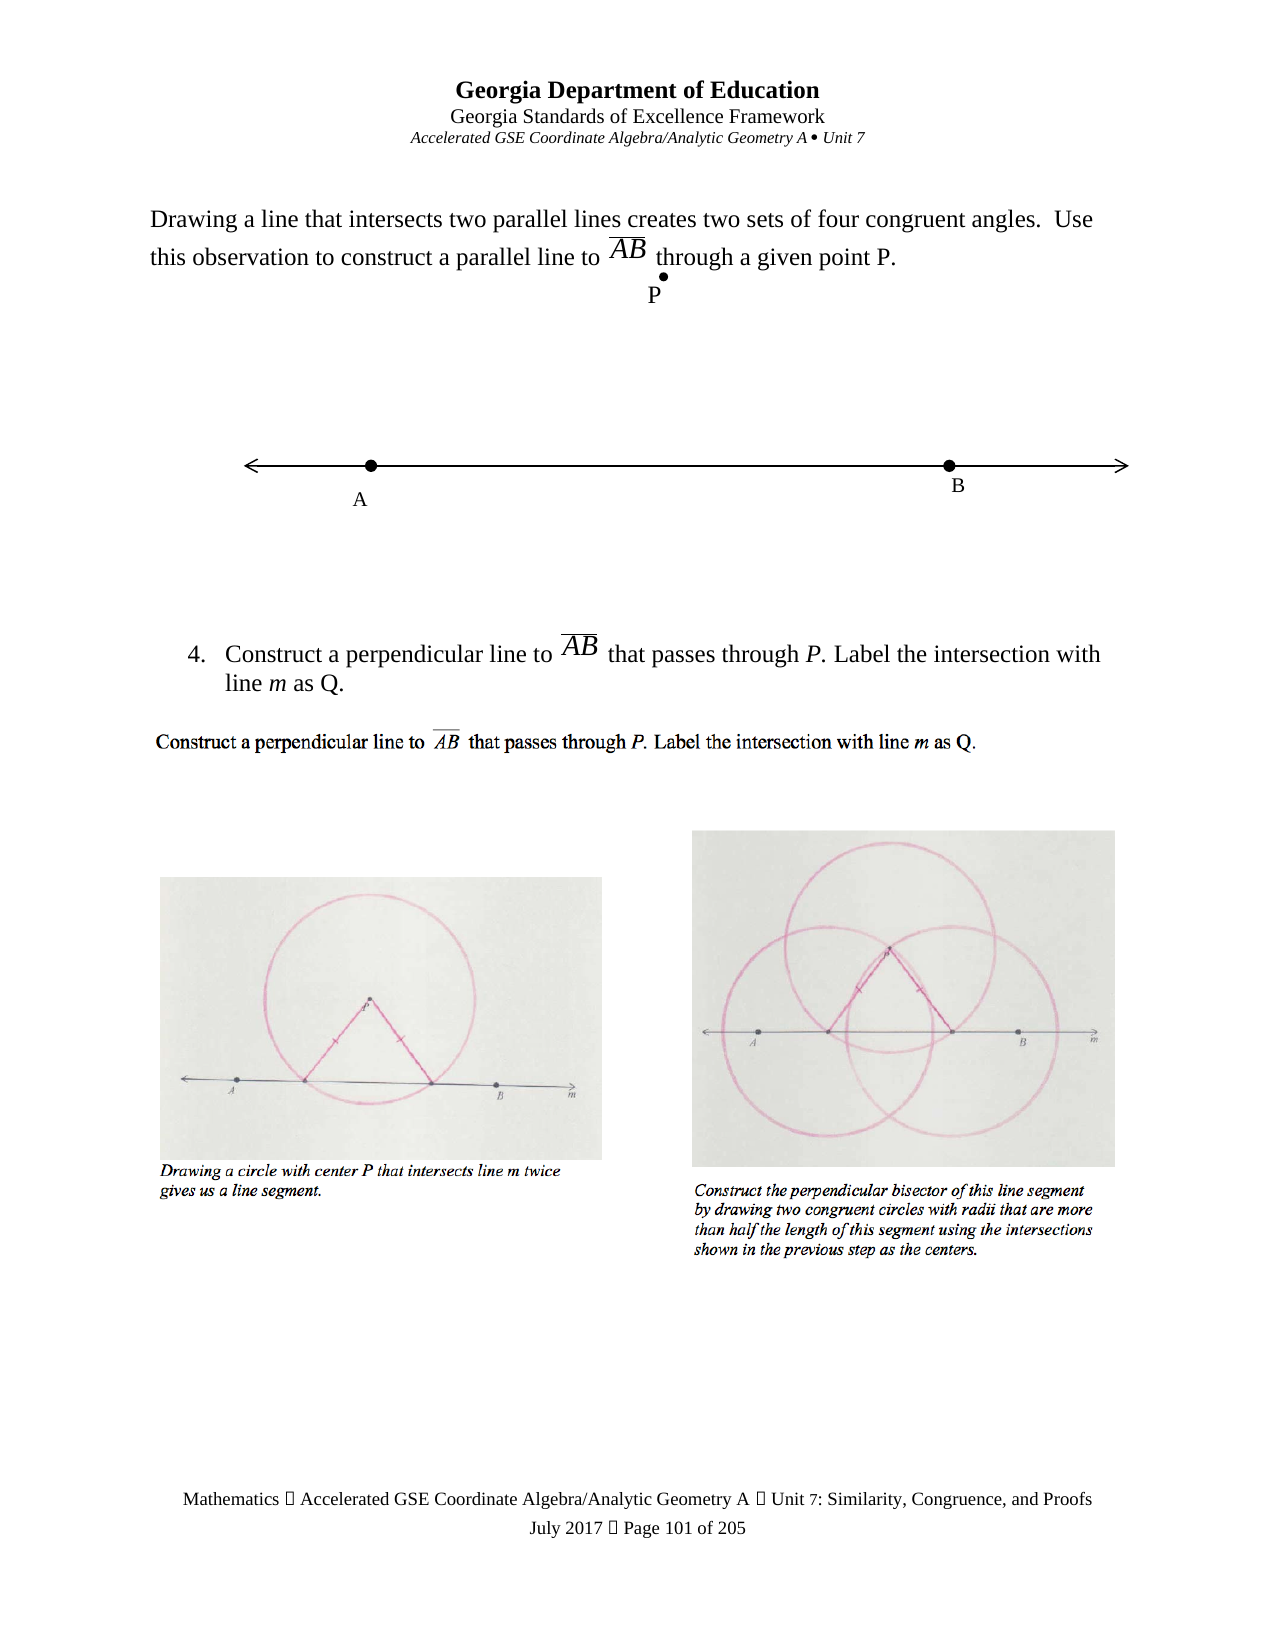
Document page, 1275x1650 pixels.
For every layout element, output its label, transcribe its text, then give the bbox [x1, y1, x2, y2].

picture [150, 725, 1125, 1263]
list Construct a perpendicular line to that passes through P. Label the intersection with line m as Q. [187, 630, 1125, 697]
text Drawing a line that intersects two parallel lines creates two sets of four congruent angles. Use this observation to construct a parallel line to through a given point P. [150, 204, 1125, 271]
